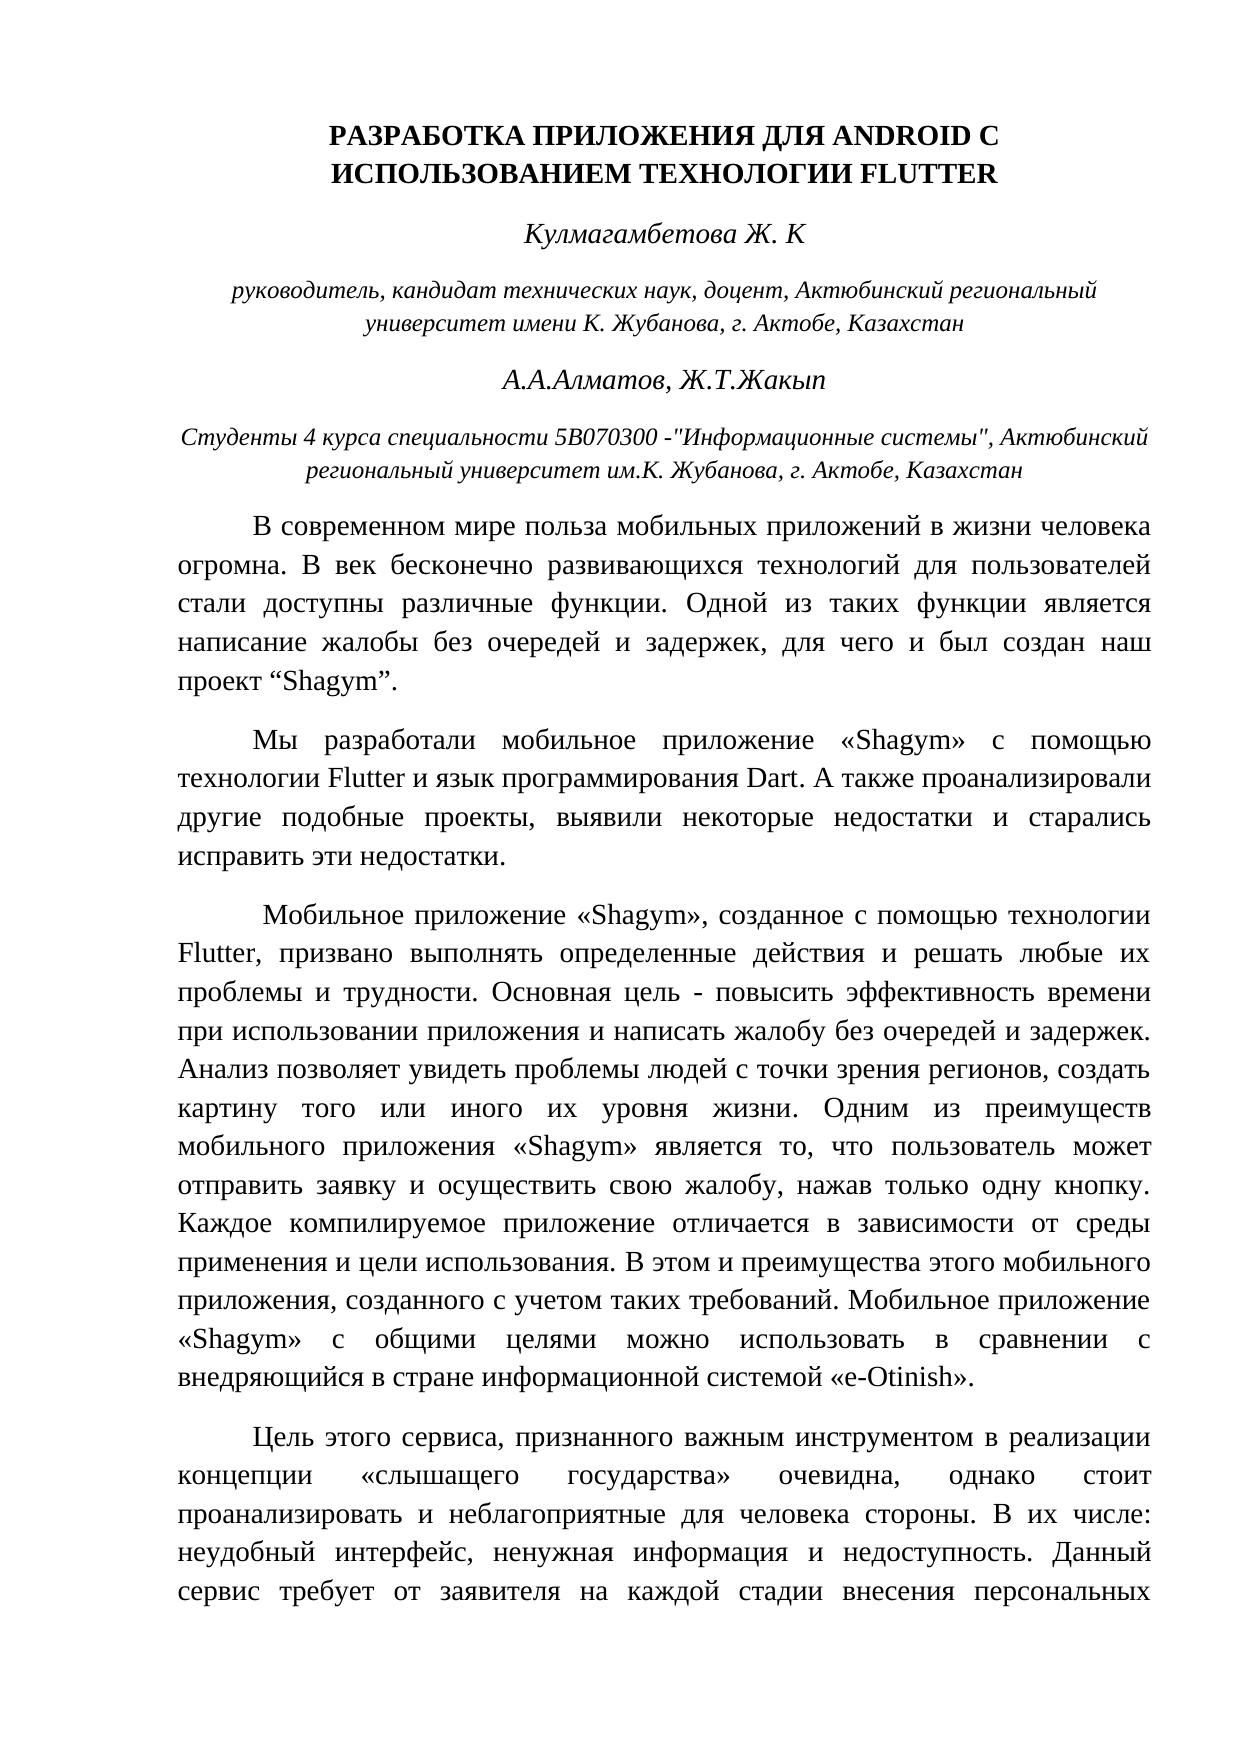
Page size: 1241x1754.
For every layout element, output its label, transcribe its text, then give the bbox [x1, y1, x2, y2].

text Мобильное приложение «Shagym», созданное с помощью технологии Flutter, призвано выполнять определенные действия и решать любые их проблемы и трудности. Основная цель - повысить эффективность времени при использовании приложения и написать жалобу без очередей и задержек. Анализ позволяет увидеть проблемы людей с точки зрения регионов, создать картину того или иного их уровня жизни. Одним из преимуществ мобильного приложения «Shagym» является то, что пользователь может отправить заявку и осуществить свою жалобу, нажав только одну кнопку. Каждое компилируемое приложение отличается в зависимости от среды применения и цели использования. В этом и преимущества этого мобильного приложения, созданного с учетом таких требований. Мобильное приложение «Shagym» с общими целями можно использовать в сравнении с внедряющийся в стране информационной системой «e-Otinish». [177, 897, 1152, 1393]
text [177, 1419, 1152, 1607]
text Студенты 4 курса специальности 5В070300 -"Информационные системы", Актюбинский региональный университет им.К. Жубанова, г. Актобе, Казахстан [177, 422, 1152, 483]
text Мы разработали мобильное приложение «Shagym» с помощью технологии Flutter и язык программирования Dart. А также проанализировали другие подобные проекты, выявили некоторые недостатки и старались исправить эти недостатки. [177, 722, 1152, 871]
text руководитель, кандидат технических наук, доцент, Актюбинский региональный университет имени К. Жубанова, г. Актобе, Казахстан [177, 275, 1152, 337]
text A.A.Алматов, Ж.Т.Жакып [177, 362, 1152, 396]
text В современном мире польза мобильных приложений в жизни человека огромна. В век бесконечно развивающихся технологий для пользователей стали доступны различные функции. Одной из таких функции является написание жалобы без очередей и задержек, для чего и был создан наш проект “Shagym”. [177, 508, 1152, 696]
text Кулмагамбетова Ж. К [177, 216, 1152, 249]
text РАЗРАБОТКА ПРИЛОЖЕНИЯ ДЛЯ ANDROID С ИСПОЛЬЗОВАНИЕМ ТЕХНОЛОГИИ FLUTTER [177, 118, 1152, 190]
